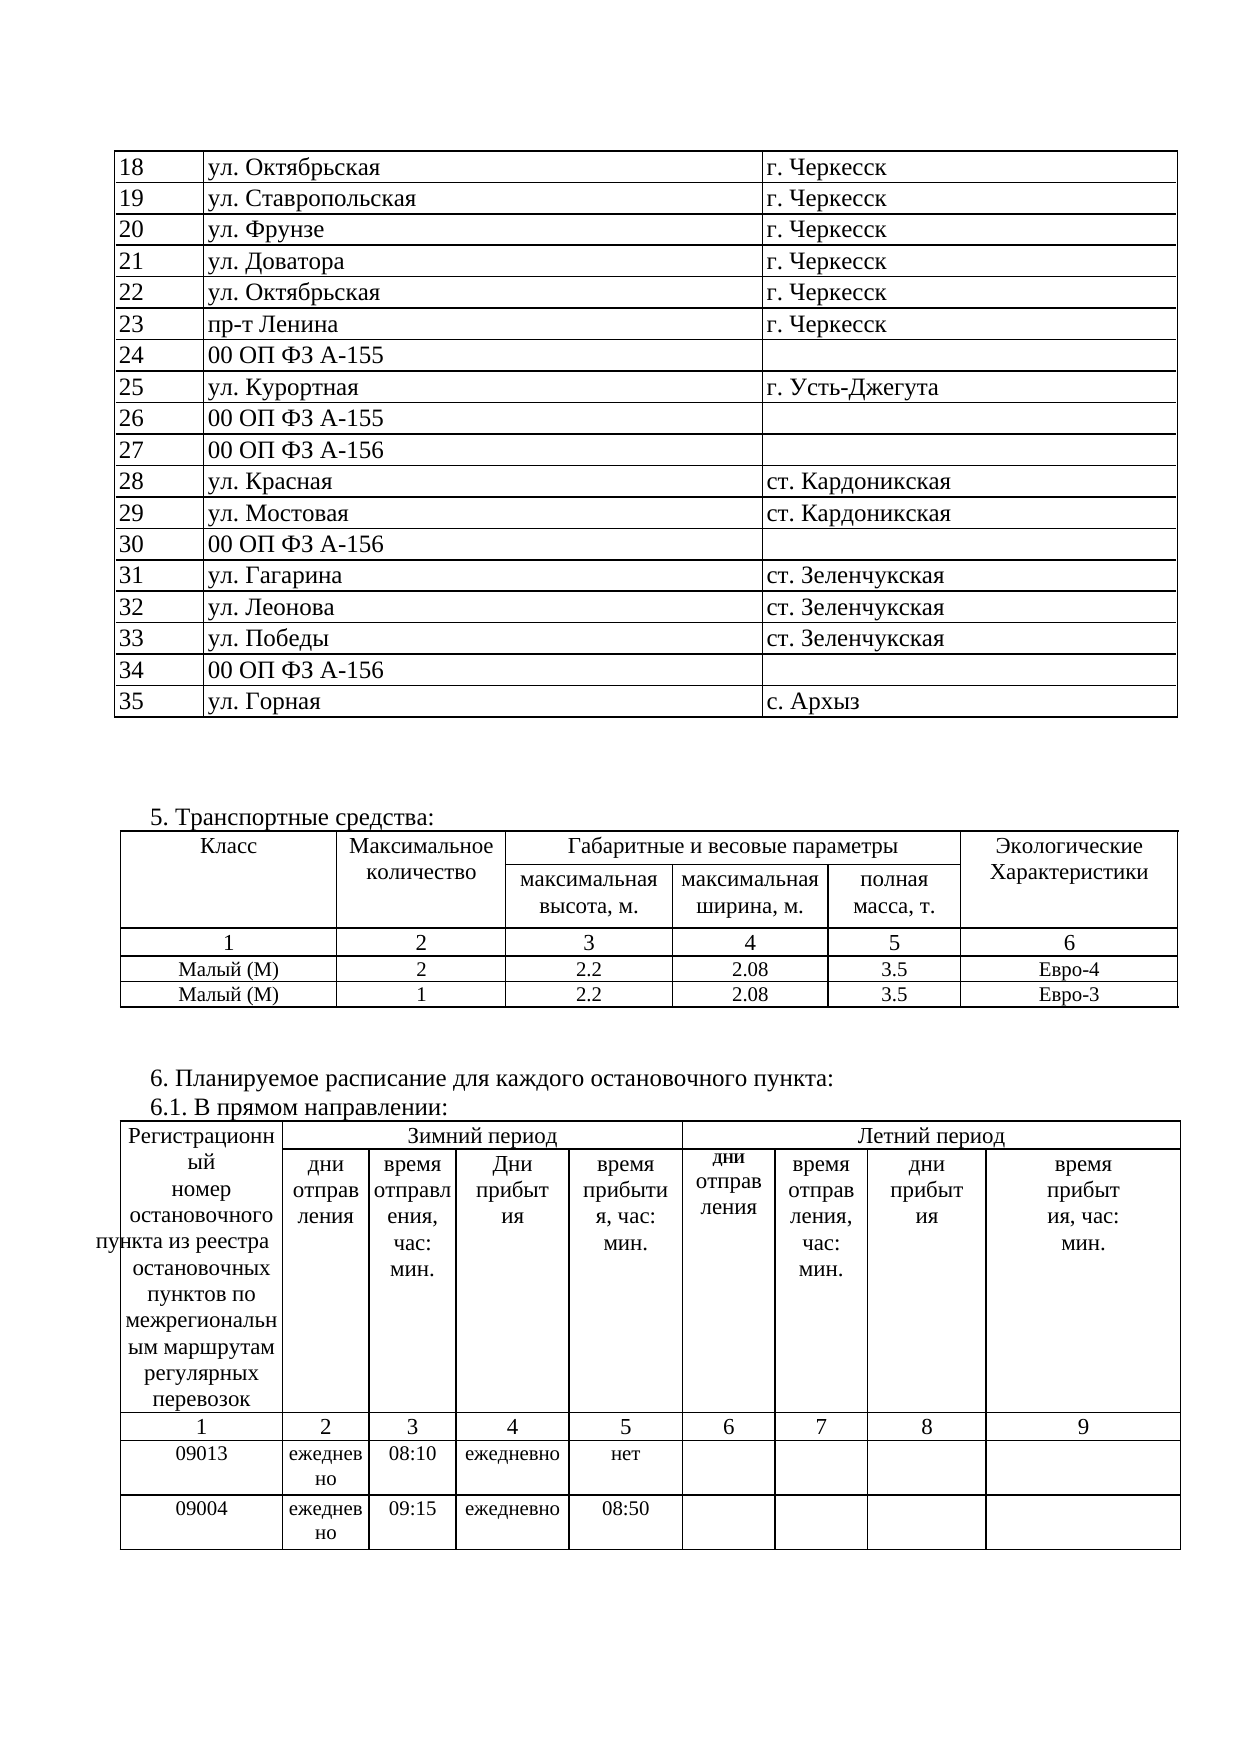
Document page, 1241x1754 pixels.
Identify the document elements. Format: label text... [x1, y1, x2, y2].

table_cell [987, 1441, 1180, 1494]
table_cell 1 [121, 1413, 282, 1440]
table_cell 09:15 [370, 1496, 455, 1548]
text 6.1. В прямом направлении: [150, 1092, 1090, 1120]
table_cell 26 [115, 403, 203, 433]
table_cell [776, 1496, 867, 1548]
table_cell г. Черкесск [763, 244, 1177, 276]
table_cell Малый (М) [121, 982, 336, 1006]
table_cell 30 [115, 529, 203, 559]
table_cell ул. Фрунзе [204, 215, 762, 244]
table_cell 21 [115, 245, 203, 276]
table_cell 00 ОП ФЗ А-156 [204, 435, 762, 464]
table_header Класс [121, 832, 336, 927]
text 6. Планируемое расписание для каждого остановочного пункта: [150, 1063, 1090, 1092]
table_cell время прибыти я, час: мин. [570, 1150, 682, 1412]
table_cell 18 [115, 152, 203, 181]
table_cell 2 [337, 957, 505, 981]
table_cell 20 [115, 214, 203, 244]
table_cell 2 [337, 929, 505, 955]
table_cell ул. Красная [204, 466, 762, 496]
table_cell ул. Ставропольская [204, 183, 762, 213]
table_cell дни отправ ления [283, 1150, 368, 1412]
table_cell 09004 [121, 1496, 282, 1548]
table_cell ст. Зеленчукская [763, 622, 1177, 653]
table_cell г. Черкесск [763, 307, 1177, 339]
table_cell ежедневно [457, 1441, 568, 1494]
table_cell ежедневно [283, 1441, 368, 1494]
table_cell [763, 528, 1177, 559]
table_cell 23 [115, 308, 203, 339]
table_cell ежедневно [457, 1496, 568, 1548]
table_cell 6 [961, 929, 1177, 955]
table_cell 28 [115, 466, 203, 496]
table_cell [683, 1441, 774, 1494]
table_cell [763, 402, 1177, 433]
table_cell ул. Курортная [204, 372, 762, 402]
table_cell 25 [115, 371, 203, 402]
table_cell 1 [337, 982, 505, 1006]
table_cell 2 [283, 1413, 368, 1440]
table_cell [776, 1441, 867, 1494]
table_cell 08:10 [370, 1441, 455, 1494]
table_cell ул. Леонова [204, 592, 762, 622]
table_header Максимальное количество [337, 832, 505, 927]
table_cell 22 [115, 277, 203, 307]
table_cell ст. Зеленчукская [763, 559, 1177, 590]
table_cell г. Черкесск [763, 276, 1177, 307]
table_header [121, 1122, 282, 1412]
table_cell ул. Гагарина [204, 561, 762, 590]
table_cell г. Усть-Джегута [763, 370, 1177, 402]
table_cell время отправл ения, час: мин. [370, 1150, 455, 1412]
table_cell [868, 1496, 985, 1548]
table_cell Евро-3 [961, 982, 1177, 1006]
table_cell время отправ ления, час: мин. [776, 1150, 867, 1412]
table_cell 00 ОП ФЗ А-156 [204, 529, 762, 559]
table_cell максимальная ширина, м. [673, 865, 827, 927]
table_header Экологические Характеристики [961, 832, 1177, 927]
table_cell г. Черкесск [763, 213, 1177, 244]
table_header Летний период [683, 1122, 1180, 1148]
table_cell г. Черкесск [763, 152, 1177, 181]
table_cell ул. Октябрьская [204, 277, 762, 307]
table_cell 00 ОП ФЗ А-155 [204, 340, 762, 370]
table_cell ул. Горная [204, 686, 762, 716]
table_cell 35 [115, 686, 203, 716]
table_cell Евро-4 [961, 957, 1177, 981]
table_cell 08:50 [570, 1496, 682, 1548]
table_cell [868, 1441, 985, 1494]
table_cell 2.08 [673, 957, 827, 981]
table_cell ул. Победы [204, 623, 762, 653]
table_cell ст. Зеленчукская [763, 590, 1177, 622]
table_cell 00 ОП ФЗ А-155 [204, 403, 762, 433]
table_cell 3 [506, 929, 672, 955]
table_cell 32 [115, 591, 203, 622]
table_cell Дни прибыт ия [457, 1150, 568, 1412]
table_cell 5 [570, 1413, 682, 1440]
table_cell 24 [115, 340, 203, 370]
table_cell 8 [868, 1413, 985, 1440]
table_cell ст. Кардоникская [763, 496, 1177, 527]
table_cell 4 [673, 929, 827, 955]
table_cell 34 [115, 654, 203, 685]
table_cell 7 [776, 1413, 867, 1440]
table_cell 2.08 [673, 982, 827, 1006]
table_cell [763, 653, 1177, 685]
table_cell ДНИ отправ ления [683, 1150, 774, 1412]
table_cell ул. Октябрьская [204, 152, 762, 181]
table_header Габаритные и весовые параметры [506, 832, 960, 864]
table_cell полная масса, т. [829, 865, 960, 927]
table_cell 5 [829, 929, 960, 955]
table_cell ст. Кардоникская [763, 465, 1177, 496]
table_cell г. Черкесск [763, 181, 1177, 213]
table_cell пр-т Ленина [204, 309, 762, 339]
table_cell 2.2 [506, 957, 672, 981]
table_cell ул. Доватора [204, 246, 762, 276]
table_cell [763, 433, 1177, 464]
table_cell нет [570, 1441, 682, 1494]
table_cell дни прибыт ия [868, 1150, 985, 1412]
table_cell 2.2 [506, 982, 672, 1006]
table_cell максимальная высота, м. [506, 865, 672, 927]
table_header Зимний период [283, 1122, 682, 1148]
table_cell ул. Мостовая [204, 498, 762, 527]
table_cell 3 [370, 1413, 455, 1440]
table_cell 4 [457, 1413, 568, 1440]
table_cell [987, 1496, 1180, 1548]
table_cell 9 [987, 1413, 1180, 1440]
table_cell [763, 339, 1177, 370]
table_cell 31 [115, 560, 203, 590]
table_cell ежедневно [283, 1496, 368, 1548]
table_cell 6 [683, 1413, 774, 1440]
table_cell время прибыт ия, час: мин. [987, 1150, 1180, 1412]
table_cell 1 [121, 929, 336, 955]
table_cell 00 ОП ФЗ А-156 [204, 655, 762, 685]
table_cell 19 [115, 183, 203, 213]
table_cell 27 [115, 434, 203, 464]
table_cell Малый (М) [121, 957, 336, 981]
text 5. Транспортные средства: [150, 802, 1090, 830]
table_cell 29 [115, 497, 203, 527]
table_cell 33 [115, 623, 203, 653]
table_cell с. Архыз [763, 685, 1177, 716]
table_cell [683, 1496, 774, 1548]
table_cell 3.5 [829, 982, 960, 1006]
table_cell 09013 [121, 1441, 282, 1494]
table_cell 3.5 [829, 957, 960, 981]
